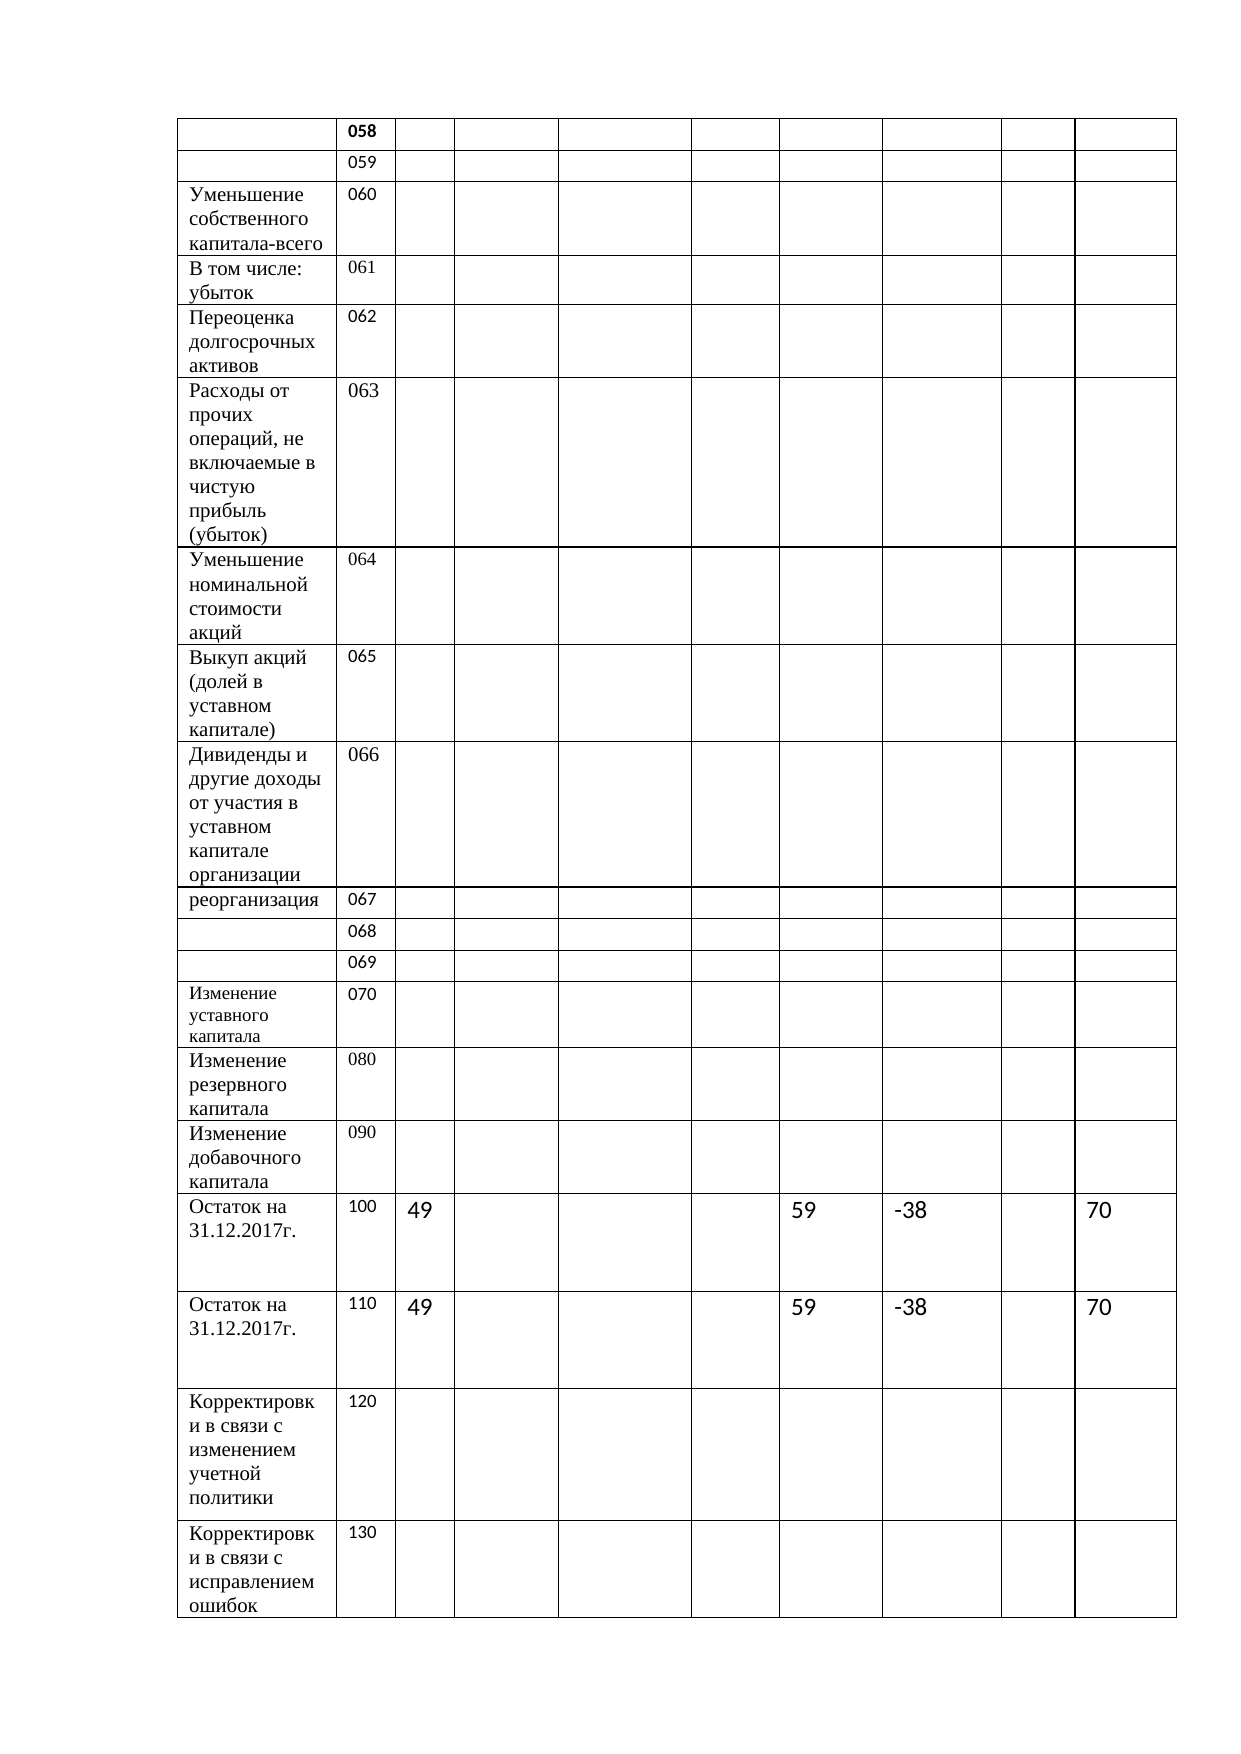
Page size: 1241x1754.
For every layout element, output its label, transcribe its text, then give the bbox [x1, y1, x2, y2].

table_cell [559, 919, 691, 949]
table_cell [883, 548, 1001, 644]
table_cell [780, 982, 882, 1047]
table_cell 058 [337, 119, 395, 150]
table_cell [1002, 742, 1074, 886]
table_cell [1002, 888, 1074, 918]
table_cell [1076, 548, 1176, 644]
table_cell [883, 951, 1001, 981]
table_cell 090 [337, 1121, 395, 1193]
table_cell [1002, 1389, 1074, 1520]
table_cell [780, 1048, 882, 1120]
table_cell Уменьшение собственного капитала-всего [178, 182, 336, 254]
table_cell [1076, 1389, 1176, 1520]
table_cell [1002, 151, 1074, 181]
table_cell [692, 888, 779, 918]
table_cell [396, 951, 454, 981]
table_cell [455, 305, 558, 377]
table_cell [780, 1389, 882, 1520]
table_cell [396, 888, 454, 918]
table_cell [780, 256, 882, 304]
table_cell [1002, 1521, 1074, 1617]
table_cell [396, 1521, 454, 1617]
table_cell [883, 982, 1001, 1047]
table_cell [692, 1521, 779, 1617]
table_cell [1076, 378, 1176, 546]
table_cell [559, 888, 691, 918]
table_cell [559, 256, 691, 304]
table_cell 070 [337, 982, 395, 1047]
table_cell [692, 919, 779, 949]
table_cell [396, 305, 454, 377]
table_cell [883, 1048, 1001, 1120]
table_cell 063 [337, 378, 395, 546]
table_cell [1002, 548, 1074, 644]
table_cell [396, 742, 454, 886]
table_cell [780, 919, 882, 949]
table_cell 069 [337, 951, 395, 981]
table_cell [1076, 982, 1176, 1047]
table_cell -38 [883, 1292, 1001, 1388]
table_cell [396, 982, 454, 1047]
table_cell [1076, 151, 1176, 181]
table_cell [559, 378, 691, 546]
table_cell [780, 151, 882, 181]
table_cell 068 [337, 919, 395, 949]
table_cell [1002, 378, 1074, 546]
table_cell [1076, 919, 1176, 949]
table_cell [1076, 951, 1176, 981]
table_cell 065 [337, 645, 395, 741]
table_cell [780, 305, 882, 377]
table_cell [559, 982, 691, 1047]
table_cell [780, 742, 882, 886]
table_cell [559, 742, 691, 886]
table_cell 060 [337, 182, 395, 254]
table_cell [780, 182, 882, 254]
table_cell [455, 119, 558, 150]
table_cell [780, 888, 882, 918]
table_cell [455, 378, 558, 546]
table_cell [692, 151, 779, 181]
table_cell [692, 1194, 779, 1291]
table_cell [692, 1121, 779, 1193]
table_cell [178, 151, 336, 181]
table_cell [455, 919, 558, 949]
table_cell Уменьшение номинальной стоимости акций [178, 548, 336, 644]
table_cell 49 [396, 1292, 454, 1388]
table_cell [1076, 305, 1176, 377]
table_cell Расходы от прочих операций, не включаемые в чистую прибыль (убыток) [178, 378, 336, 546]
table_cell 120 [337, 1389, 395, 1520]
table_cell [396, 182, 454, 254]
table_cell [396, 119, 454, 150]
table_cell [780, 378, 882, 546]
table_cell [692, 182, 779, 254]
table_cell [1076, 742, 1176, 886]
table_cell [692, 645, 779, 741]
table_cell [455, 951, 558, 981]
table_cell [1002, 951, 1074, 981]
table_cell [559, 119, 691, 150]
table_cell [692, 951, 779, 981]
table_cell [455, 1521, 558, 1617]
table_cell [559, 645, 691, 741]
table_cell Переоценка долгосрочных активов [178, 305, 336, 377]
table_cell [1076, 645, 1176, 741]
table_cell [178, 919, 336, 949]
table_cell [396, 1121, 454, 1193]
table_cell [559, 951, 691, 981]
table_cell -38 [883, 1194, 1001, 1291]
table_cell [692, 378, 779, 546]
table_cell [396, 919, 454, 949]
table_cell 061 [337, 256, 395, 304]
table_cell 067 [337, 888, 395, 918]
table_cell [883, 888, 1001, 918]
table_cell [559, 182, 691, 254]
table_cell 70 [1076, 1292, 1176, 1388]
table_cell [692, 1292, 779, 1388]
table_cell 059 [337, 151, 395, 181]
table_cell Корректировки в связи с изменением учетной политики [178, 1389, 336, 1520]
table_cell [692, 548, 779, 644]
table_cell [692, 1048, 779, 1120]
table_cell [455, 1292, 558, 1388]
table_cell [1002, 919, 1074, 949]
table_cell [883, 151, 1001, 181]
table_cell [1002, 1121, 1074, 1193]
table_cell [883, 1521, 1001, 1617]
table_cell [396, 548, 454, 644]
table_cell [559, 1194, 691, 1291]
table_cell [780, 548, 882, 644]
table_cell [455, 888, 558, 918]
table_cell [559, 1292, 691, 1388]
table_cell 130 [337, 1521, 395, 1617]
table_cell [692, 256, 779, 304]
table_cell [178, 119, 336, 150]
table_cell [455, 1121, 558, 1193]
table_cell [883, 1389, 1001, 1520]
table_cell [1076, 182, 1176, 254]
table_cell [455, 182, 558, 254]
table_cell [1076, 1048, 1176, 1120]
table_cell [559, 1048, 691, 1120]
table_cell [559, 1521, 691, 1617]
table_cell [1076, 256, 1176, 304]
table_cell Выкуп акций (долей в уставном капитале) [178, 645, 336, 741]
table_cell [883, 256, 1001, 304]
table_cell [1002, 305, 1074, 377]
table_cell 59 [780, 1194, 882, 1291]
table_cell 064 [337, 548, 395, 644]
table_cell [1002, 119, 1074, 150]
table_cell Остаток на 31.12.2017г. [178, 1292, 336, 1388]
table_cell [780, 1521, 882, 1617]
table_cell [780, 119, 882, 150]
table_cell [1002, 645, 1074, 741]
table_cell 70 [1076, 1194, 1176, 1291]
table_cell [559, 548, 691, 644]
table_cell [883, 1121, 1001, 1193]
table_cell [559, 151, 691, 181]
table_cell [455, 1048, 558, 1120]
table_cell 080 [337, 1048, 395, 1120]
table_cell 110 [337, 1292, 395, 1388]
table_cell [780, 645, 882, 741]
table_cell [455, 151, 558, 181]
table_cell [883, 305, 1001, 377]
table_cell 066 [337, 742, 395, 886]
table_cell 49 [396, 1194, 454, 1291]
table_cell [780, 951, 882, 981]
table_cell [692, 742, 779, 886]
table_cell 59 [780, 1292, 882, 1388]
table_cell [455, 982, 558, 1047]
table_cell [780, 1121, 882, 1193]
table_cell [455, 548, 558, 644]
table_cell [1002, 256, 1074, 304]
table_cell [883, 919, 1001, 949]
table_cell [455, 742, 558, 886]
table_cell [883, 378, 1001, 546]
table_cell [1002, 1048, 1074, 1120]
table_cell [883, 182, 1001, 254]
table_cell [883, 119, 1001, 150]
table_cell [692, 982, 779, 1047]
table_cell [396, 1048, 454, 1120]
table_cell [692, 119, 779, 150]
table_cell Остаток на 31.12.2017г. [178, 1194, 336, 1291]
table_cell [178, 951, 336, 981]
table_cell В том числе: убыток [178, 256, 336, 304]
table_cell [455, 1194, 558, 1291]
table_cell [1076, 119, 1176, 150]
table_cell Изменение резервного капитала [178, 1048, 336, 1120]
table_cell [559, 1121, 691, 1193]
table_cell [396, 378, 454, 546]
table_cell [455, 256, 558, 304]
table_cell 100 [337, 1194, 395, 1291]
table_cell Дивиденды и другие доходы от участия в уставном капитале организации [178, 742, 336, 886]
table_cell [396, 1389, 454, 1520]
table_cell Изменение уставного капитала [178, 982, 336, 1047]
table_cell [559, 305, 691, 377]
table_cell [883, 645, 1001, 741]
table_cell [1002, 1194, 1074, 1291]
table_cell [455, 1389, 558, 1520]
table_cell [1002, 1292, 1074, 1388]
table_cell [1002, 182, 1074, 254]
table_cell [559, 1389, 691, 1520]
table_cell [692, 305, 779, 377]
table_cell [692, 1389, 779, 1520]
table_cell [396, 151, 454, 181]
table_cell [1076, 888, 1176, 918]
table_cell Изменение добавочного капитала [178, 1121, 336, 1193]
table_cell Корректировки в связи с исправлением ошибок [178, 1521, 336, 1617]
table_cell [1076, 1521, 1176, 1617]
table_cell [396, 645, 454, 741]
table_cell [396, 256, 454, 304]
table_cell [1002, 982, 1074, 1047]
table_cell реорганизация [178, 888, 336, 918]
table_cell [883, 742, 1001, 886]
table_cell [455, 645, 558, 741]
table_cell [1076, 1121, 1176, 1193]
table_cell 062 [337, 305, 395, 377]
